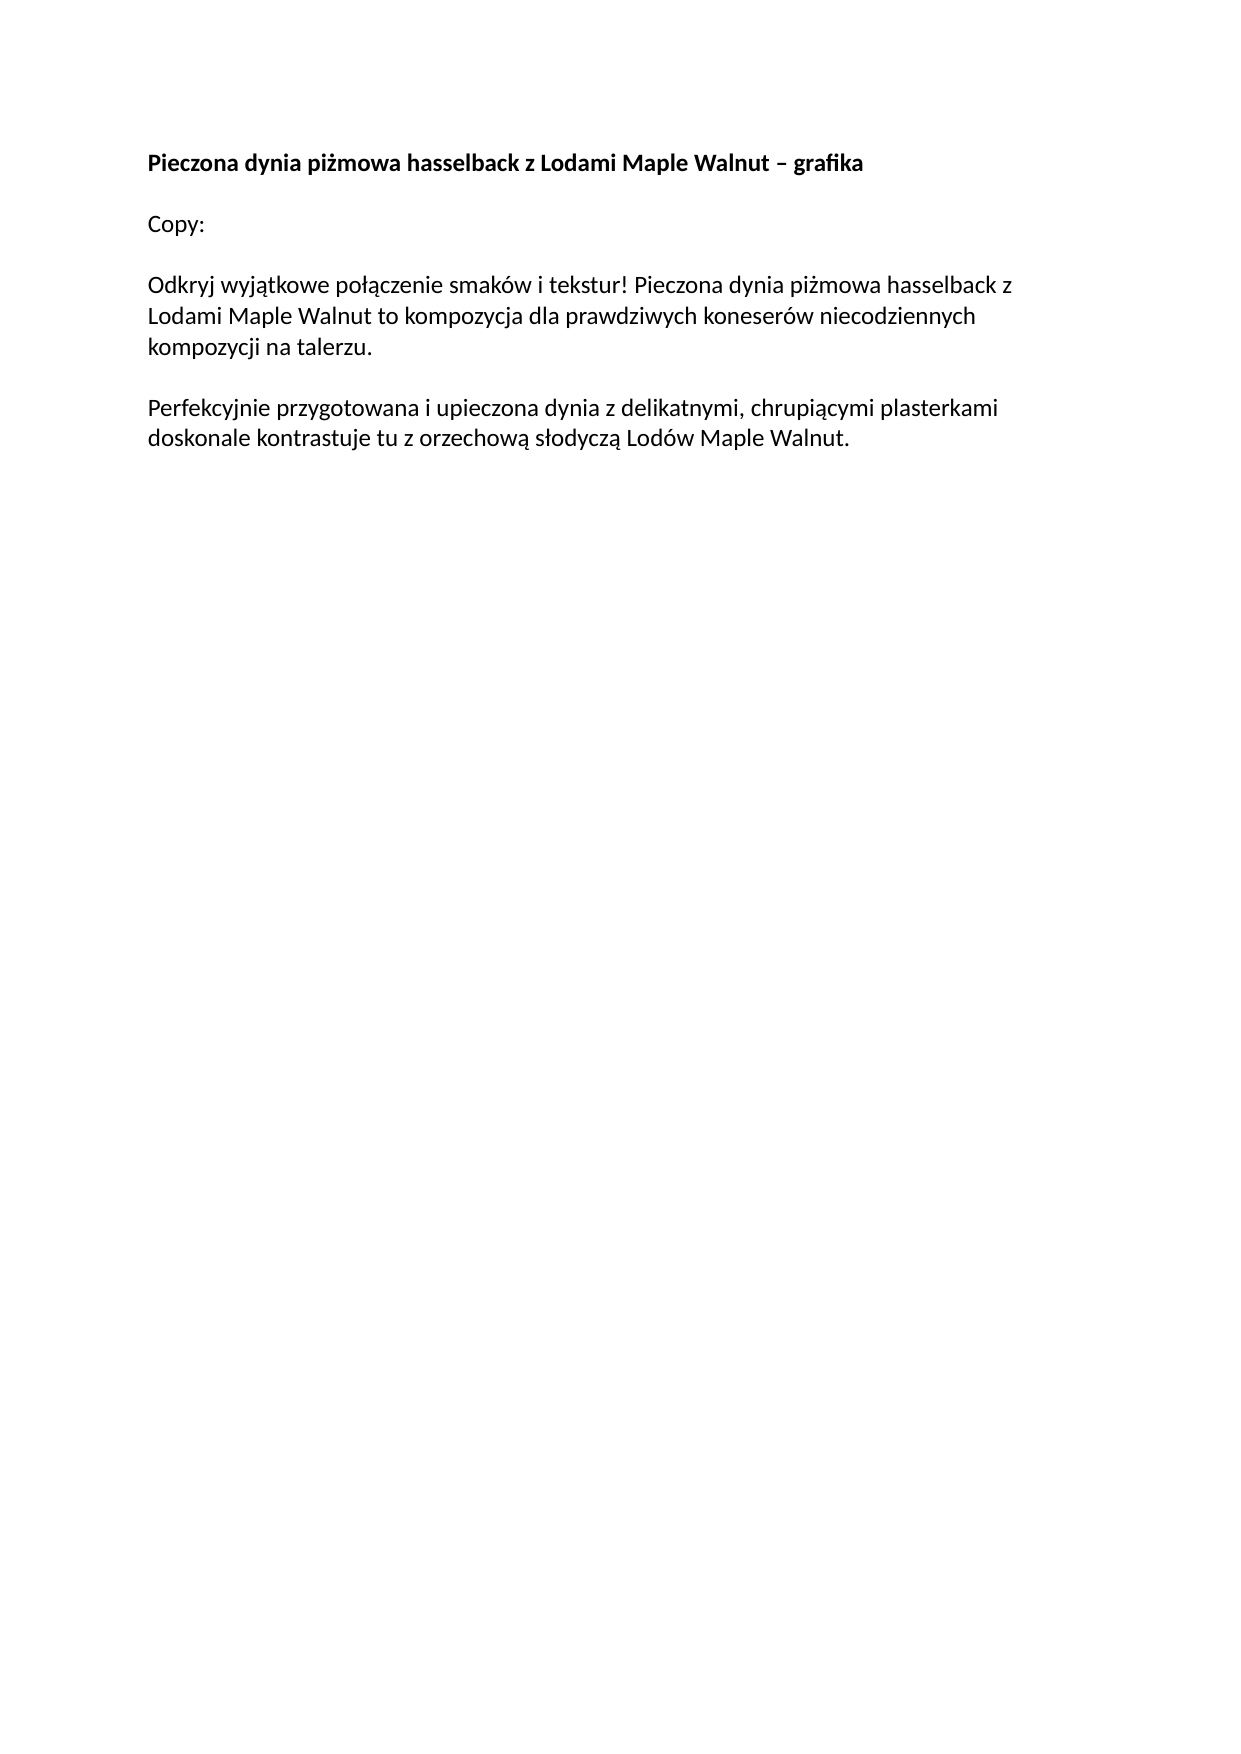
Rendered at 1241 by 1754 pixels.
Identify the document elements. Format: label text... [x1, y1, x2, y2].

text Perfekcyjnie przygotowana i upieczona dynia z delikatnymi, chrupiącymi plasterkami doskonale kontrastuje tu z orzechową słodyczą Lodów Maple Walnut. [148, 392, 1093, 453]
text Pieczona dynia piżmowa hasselback z Lodami Maple Walnut – grafika [148, 148, 1093, 178]
text Copy: [148, 209, 1093, 239]
text Odkryj wyjątkowe połączenie smaków i tekstur! Pieczona dynia piżmowa hasselback z Lodami Maple Walnut to kompozycja dla prawdziwych koneserów niecodziennych kompozycji na talerzu. [148, 270, 1093, 361]
